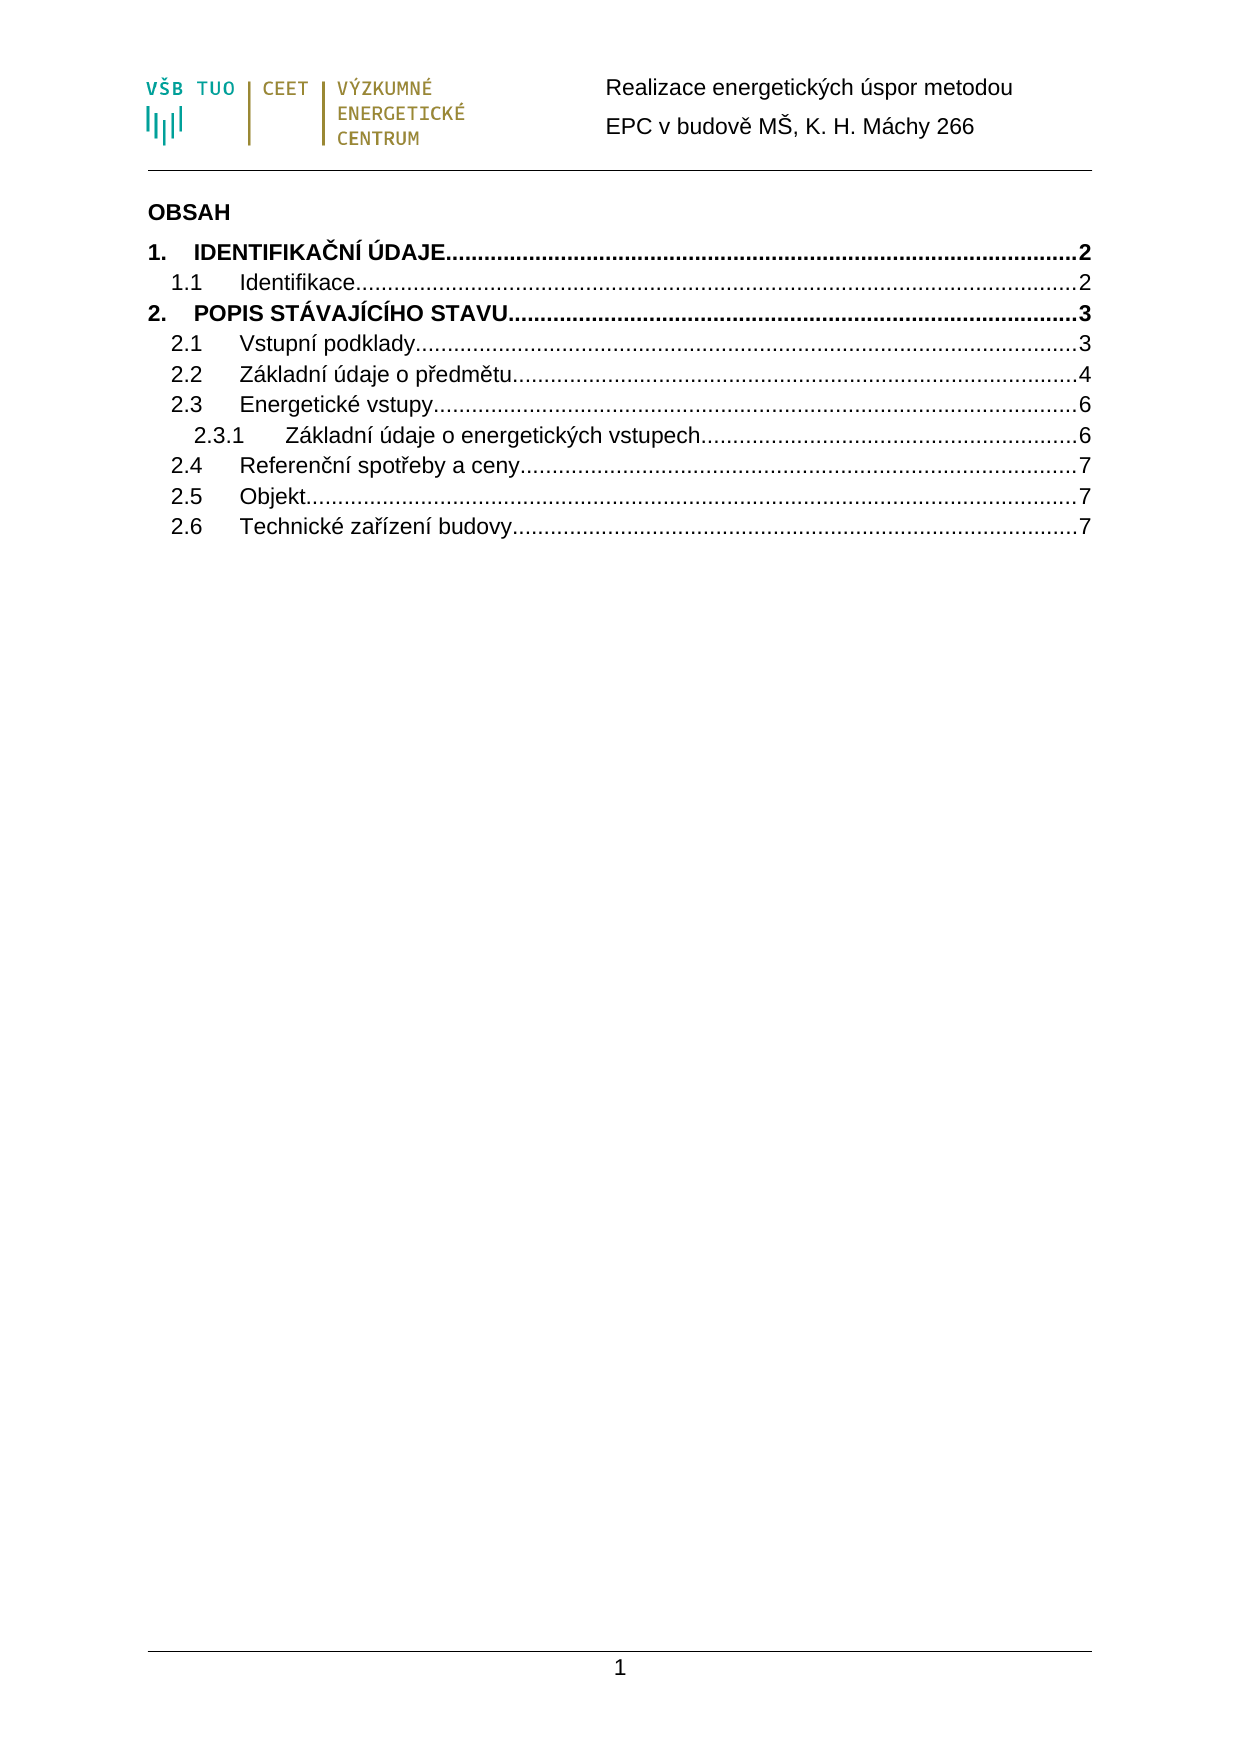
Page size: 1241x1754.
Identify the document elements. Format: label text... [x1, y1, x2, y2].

text 2.4 Referenční spotřeby a ceny 7 [171, 452, 1092, 478]
text 2.5 Objekt 7 [171, 483, 1092, 509]
text 2.2 Základní údaje o předmětu 4 [171, 361, 1092, 387]
text 2.3.1 Základní údaje o energetických vstupech 6 [193, 422, 1092, 448]
picture [128, 73, 489, 163]
text 1. Identifikační údaje 2 [148, 238, 1092, 265]
text 2.1 Vstupní podklady 3 [171, 330, 1092, 356]
text OBSAH [148, 199, 1092, 225]
text 2. POPIS STÁVAJÍCÍHO STAVU 3 [148, 299, 1092, 326]
text 1.1 Identifikace 2 [171, 269, 1092, 295]
text 2.3 Energetické vstupy 6 [171, 391, 1092, 417]
text 2.6 Technické zařízení budovy 7 [171, 513, 1092, 539]
